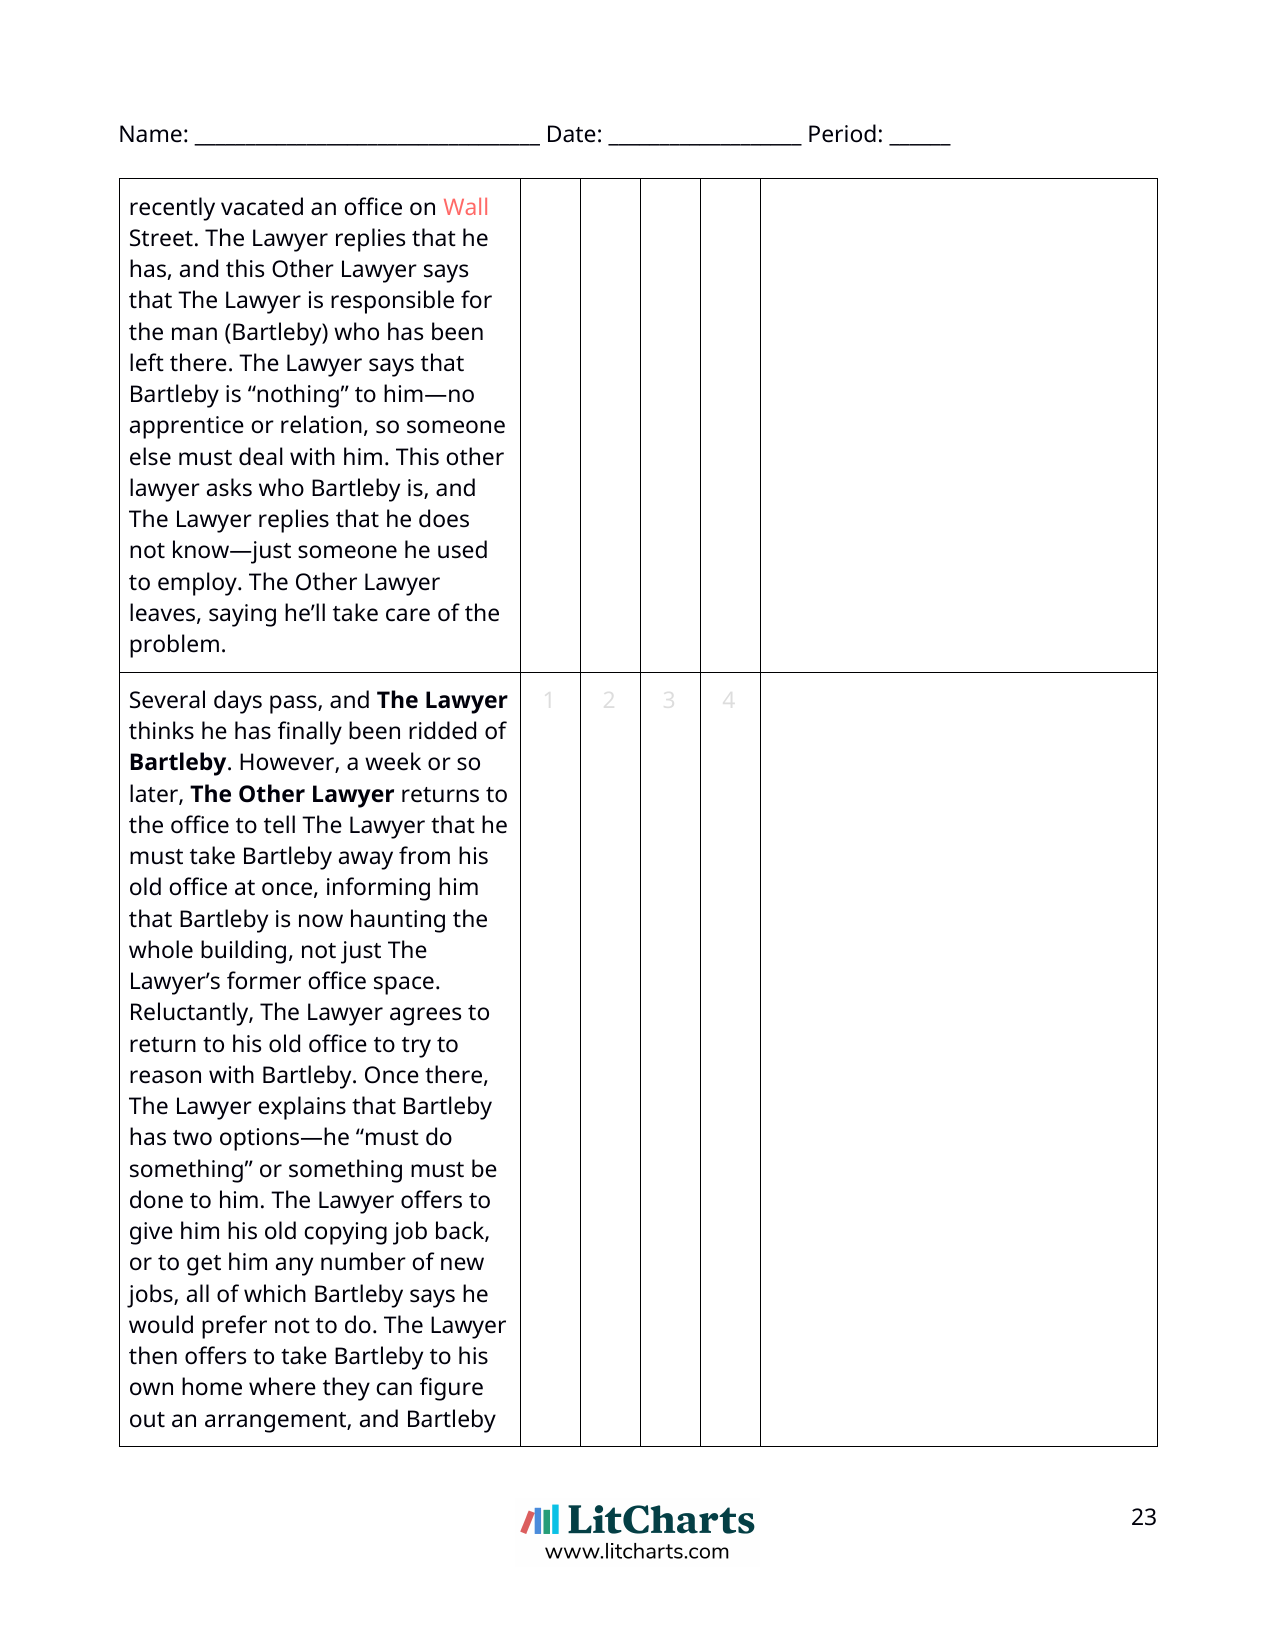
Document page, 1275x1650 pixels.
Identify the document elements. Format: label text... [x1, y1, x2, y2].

table_cell 1 [521, 673, 580, 1446]
table_cell 4 [701, 179, 760, 671]
table_cell [761, 179, 1157, 671]
table_cell 4 [701, 673, 760, 1446]
table_cell 3 [641, 179, 700, 671]
table_cell [761, 673, 1157, 1446]
table_cell 3 [641, 673, 700, 1446]
picture [514, 1498, 761, 1567]
table_cell 2 [581, 179, 640, 671]
table_cell 2 [581, 673, 640, 1446]
table_cell 1 [521, 179, 580, 671]
